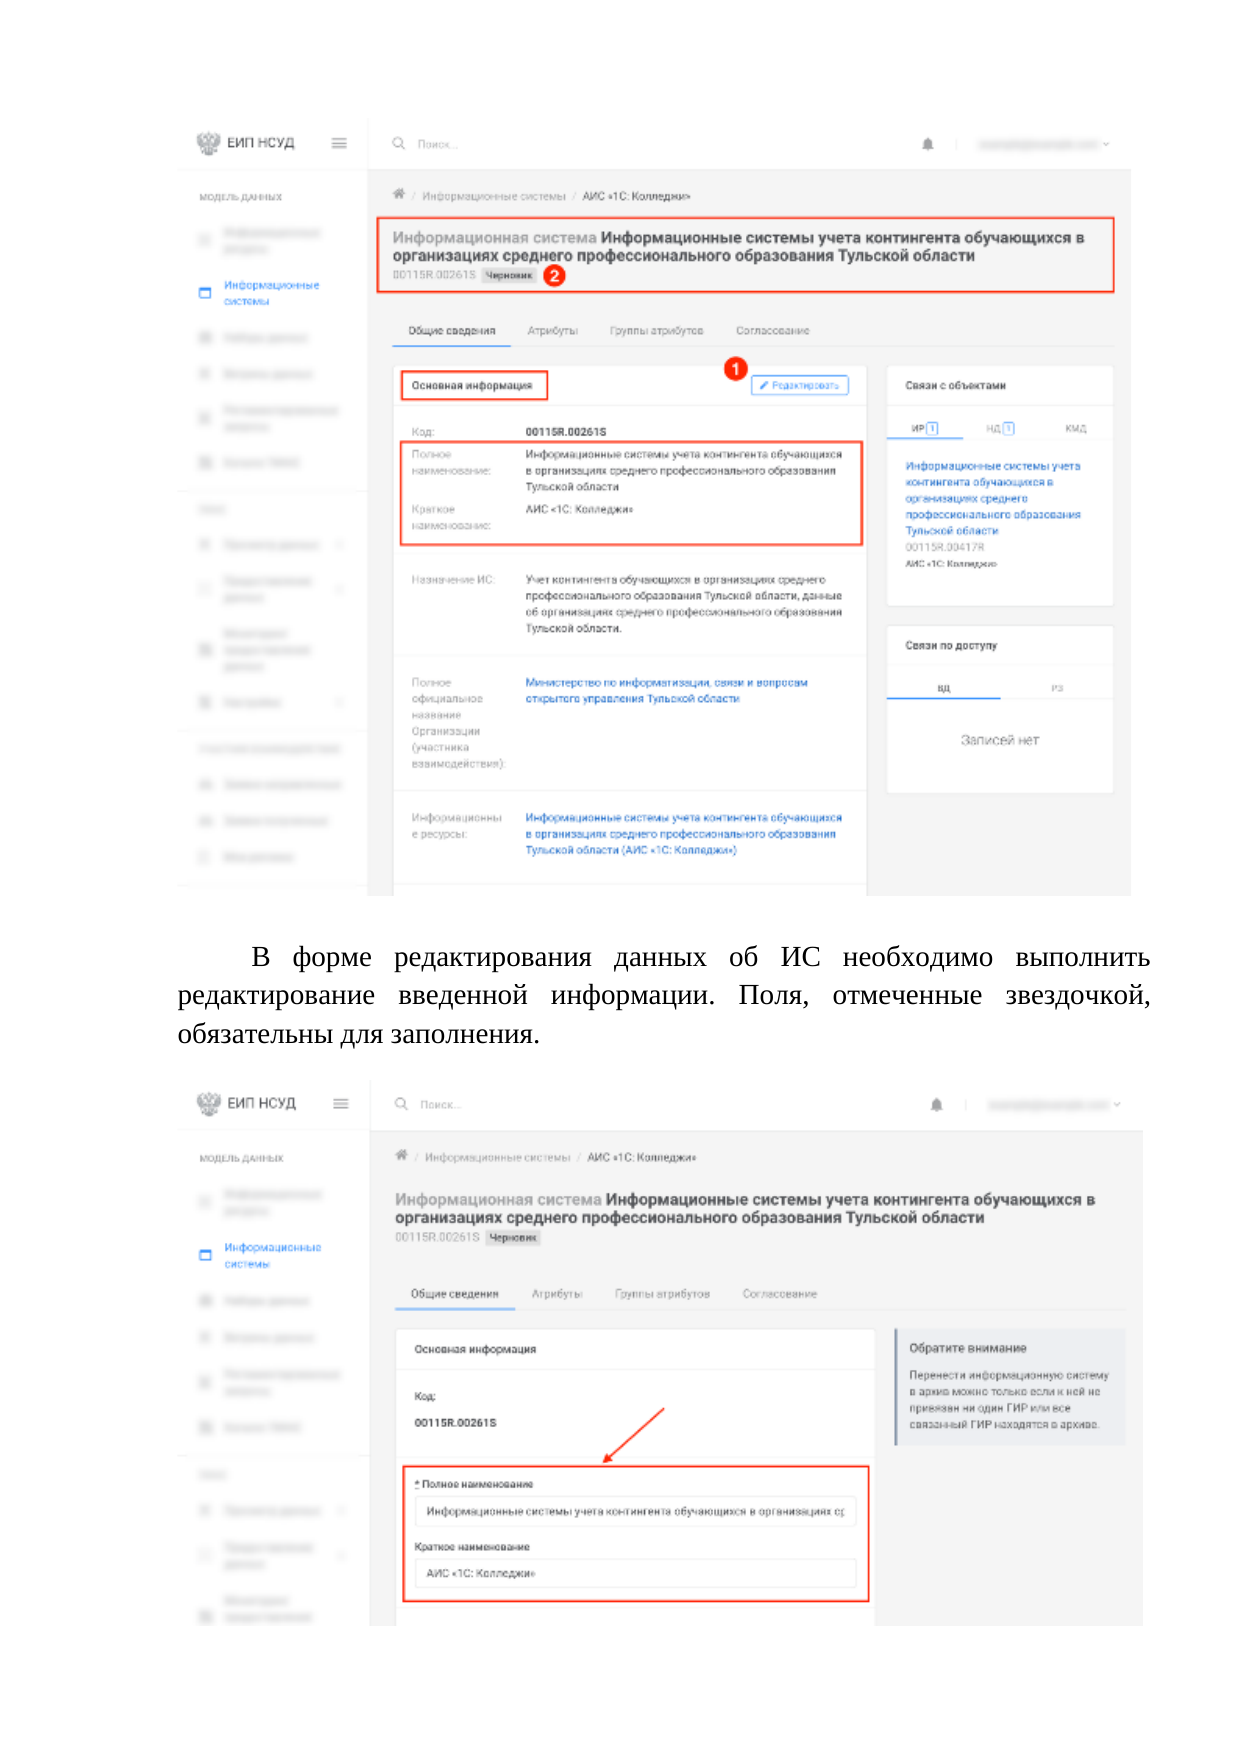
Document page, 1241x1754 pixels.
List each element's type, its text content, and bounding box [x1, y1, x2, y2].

text В форме редактирования данных об ИС необходимо выполнить редактирование введенной информации. Поля, отмеченные звездочкой, обязательны для заполнения. [177, 939, 1152, 1049]
picture [177, 118, 1132, 896]
picture [177, 1080, 1143, 1626]
